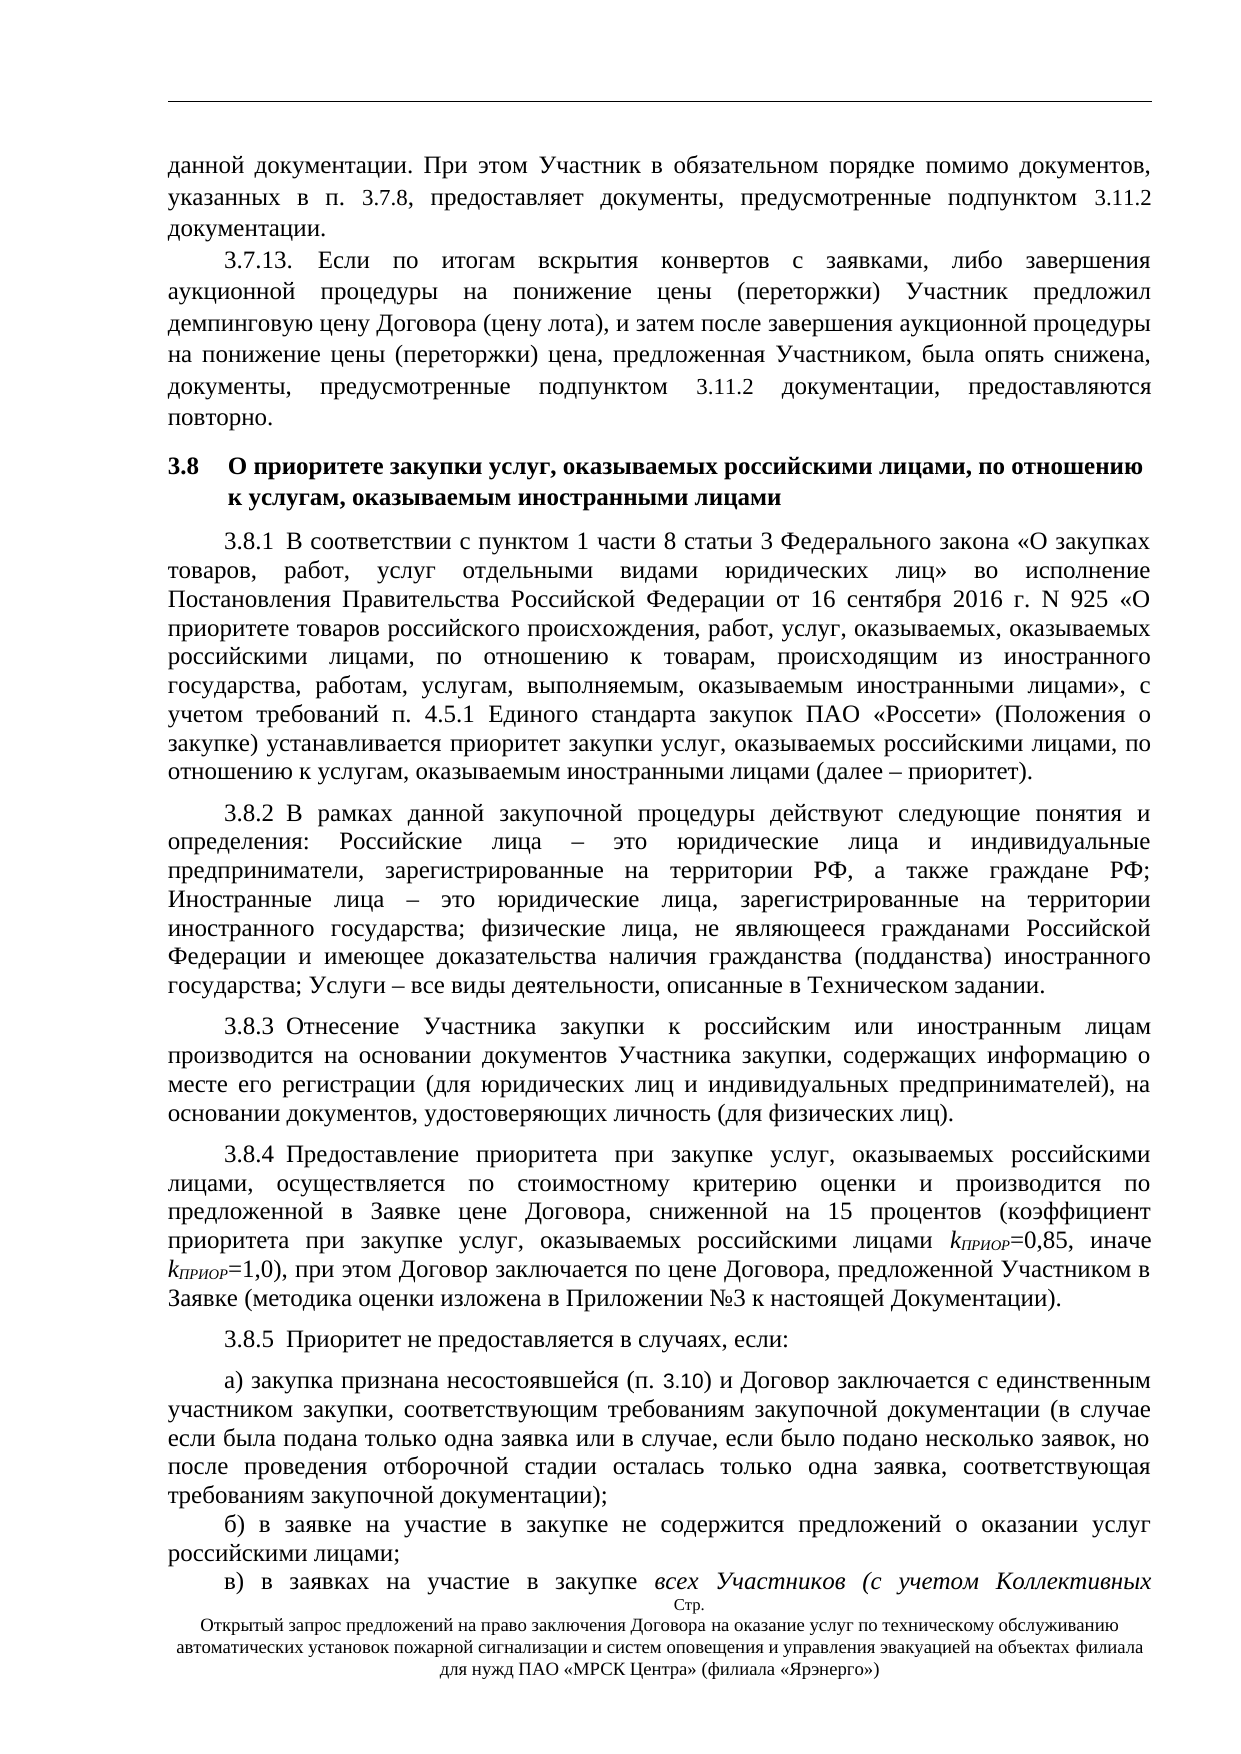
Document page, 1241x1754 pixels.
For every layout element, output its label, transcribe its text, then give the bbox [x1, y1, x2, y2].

list Приоритет не предоставляется в случаях, если: [168, 1324, 1152, 1353]
text б) в заявке на участие в закупке не содержится предложений о оказании услуг российскими лицами; [168, 1509, 1152, 1566]
list В соответствии с пунктом 1 части 8 статьи 3 Федерального закона «О закупках товаров, работ, услуг отдельными видами юридических лиц» во исполнение Постановления Правительства Российской Федерации от 16 сентября 2016 г. N 925 «О приоритете товаров российского происхождения, работ, услуг, оказываемых, оказываемых российскими лицами, по отношению к товарам, происходящим из иностранного государства, работам, услугам, выполняемым, оказываемым иностранными лицами», с учетом требований п. 4.5.1 Единого стандарта закупок ПАО «Россети» (Положения о закупке) устанавливается приоритет закупки услуг, оказываемых российскими лицами, по отношению к услугам, оказываемым иностранными лицами (далее – приоритет). [168, 526, 1152, 785]
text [168, 1566, 1152, 1595]
list Если по итогам вскрытия конвертов с заявками, либо завершения аукционной процедуры на понижение цены (переторжки) Участник предложил демпинговую цену Договора (цену лота), и затем после завершения аукционной процедуры на понижение цены (переторжки) цена, предложенная Участником, была опять снижена, документы, предусмотренные подпунктом 3.11.2 документации, предоставляются повторно. [168, 245, 1152, 431]
list Отнесение Участника закупки к российским или иностранным лицам производится на основании документов Участника закупки, содержащих информацию о месте его регистрации (для юридических лиц и индивидуальных предпринимателей), на основании документов, удостоверяющих личность (для физических лиц). [168, 1011, 1152, 1126]
list В рамках данной закупочной процедуры действуют следующие понятия и определения: Российские лица – это юридические лица и индивидуальные предприниматели, зарегистрированные на территории РФ, а также граждане РФ; Иностранные лица – это юридические лица, зарегистрированные на территории иностранного государства; физические лица, не являющееся гражданами Российской Федерации и имеющее доказательства наличия гражданства (подданства) иностранного государства; Услуги – все виды деятельности, описанные в Техническом задании. [168, 798, 1152, 999]
list Предоставление приоритета при закупке услуг, оказываемых российскими лицами, осуществляется по стоимостному критерию оценки и производится по предложенной в Заявке цене Договора, сниженной на 15 процентов (коэффициент приоритета при закупке услуг, оказываемых российскими лицами kПРИОР=0,85, иначе kПРИОР=1,0), при этом Договор заключается по цене Договора, предложенной Участником в Заявке (методика оценки изложена в Приложении №3 к настоящей Документации). [168, 1139, 1152, 1311]
text а) закупка признана несостоявшейся (п. 3.10) и Договор заключается с единственным участником закупки, соответствующим требованиям закупочной документации (в случае если была подана только одна заявка или в случае, если было подано несколько заявок, но после проведения отборочной стадии осталась только одна заявка, соответствующая требованиям закупочной документации); [168, 1365, 1152, 1509]
subtitle О приоритете закупки услуг, оказываемых российскими лицами, по отношению к услугам, оказываемым иностранными лицами [168, 451, 1152, 511]
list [168, 150, 1152, 242]
